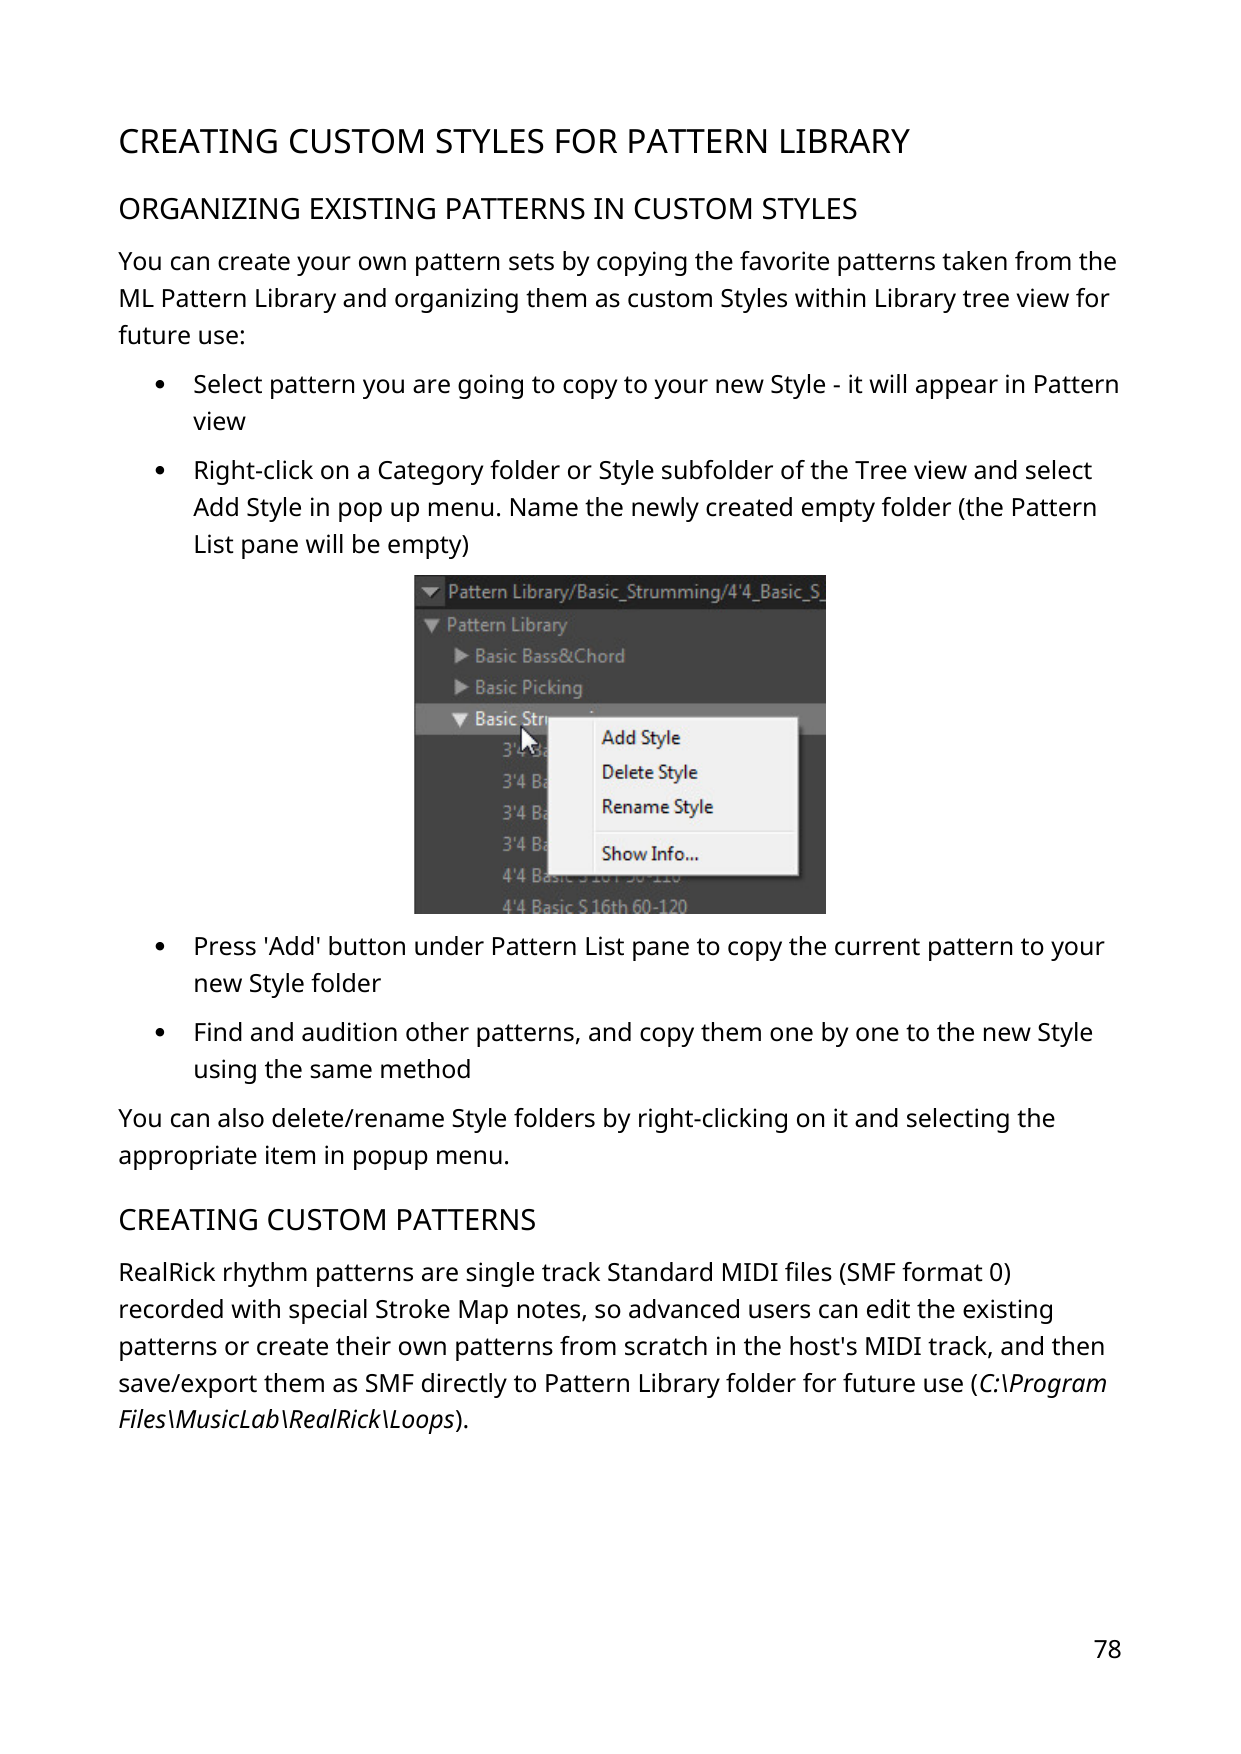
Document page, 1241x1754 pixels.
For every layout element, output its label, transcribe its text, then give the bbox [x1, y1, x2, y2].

subtitle Creating Custom Styles for Pattern Library [118, 118, 1122, 163]
text You can also delete/rename Style folders by right-clicking on it and selecting the appropriate item in popup menu. [118, 1101, 1122, 1172]
list Right-click on a Category folder or Style subfolder of the Tree view and select Add Style in pop up menu. Name the newly created empty folder (the Pattern List pane will be empty) [156, 453, 1122, 560]
subtitle Organizing Existing Patterns in Custom Styles [118, 188, 1122, 228]
list Select pattern you are going to copy to your new Style - it will appear in Pattern view [156, 367, 1122, 437]
text RealRick rhythm patterns are single track Standard MIDI files (SMF format 0) recorded with special Stroke Map notes, so advanced users can edit the existing patterns or create their own patterns from scratch in the host's MIDI track, and then save/export them as SMF directly to Pattern Library folder for future use (C:\Program Files\MusicLab\RealRick\Loops). [118, 1255, 1122, 1436]
list Press 'Add' button under Pattern List pane to copy the current pattern to your new Style folder [156, 929, 1122, 1000]
picture [414, 575, 826, 914]
text You can create your own pattern sets by copying the favorite patterns taken from the ML Pattern Library and organizing them as custom Styles within Library tree view for future use: [118, 244, 1122, 351]
list Find and audition other patterns, and copy them one by one to the new Style using the same method [156, 1015, 1122, 1086]
subtitle Creating Custom Patterns [118, 1200, 1122, 1239]
